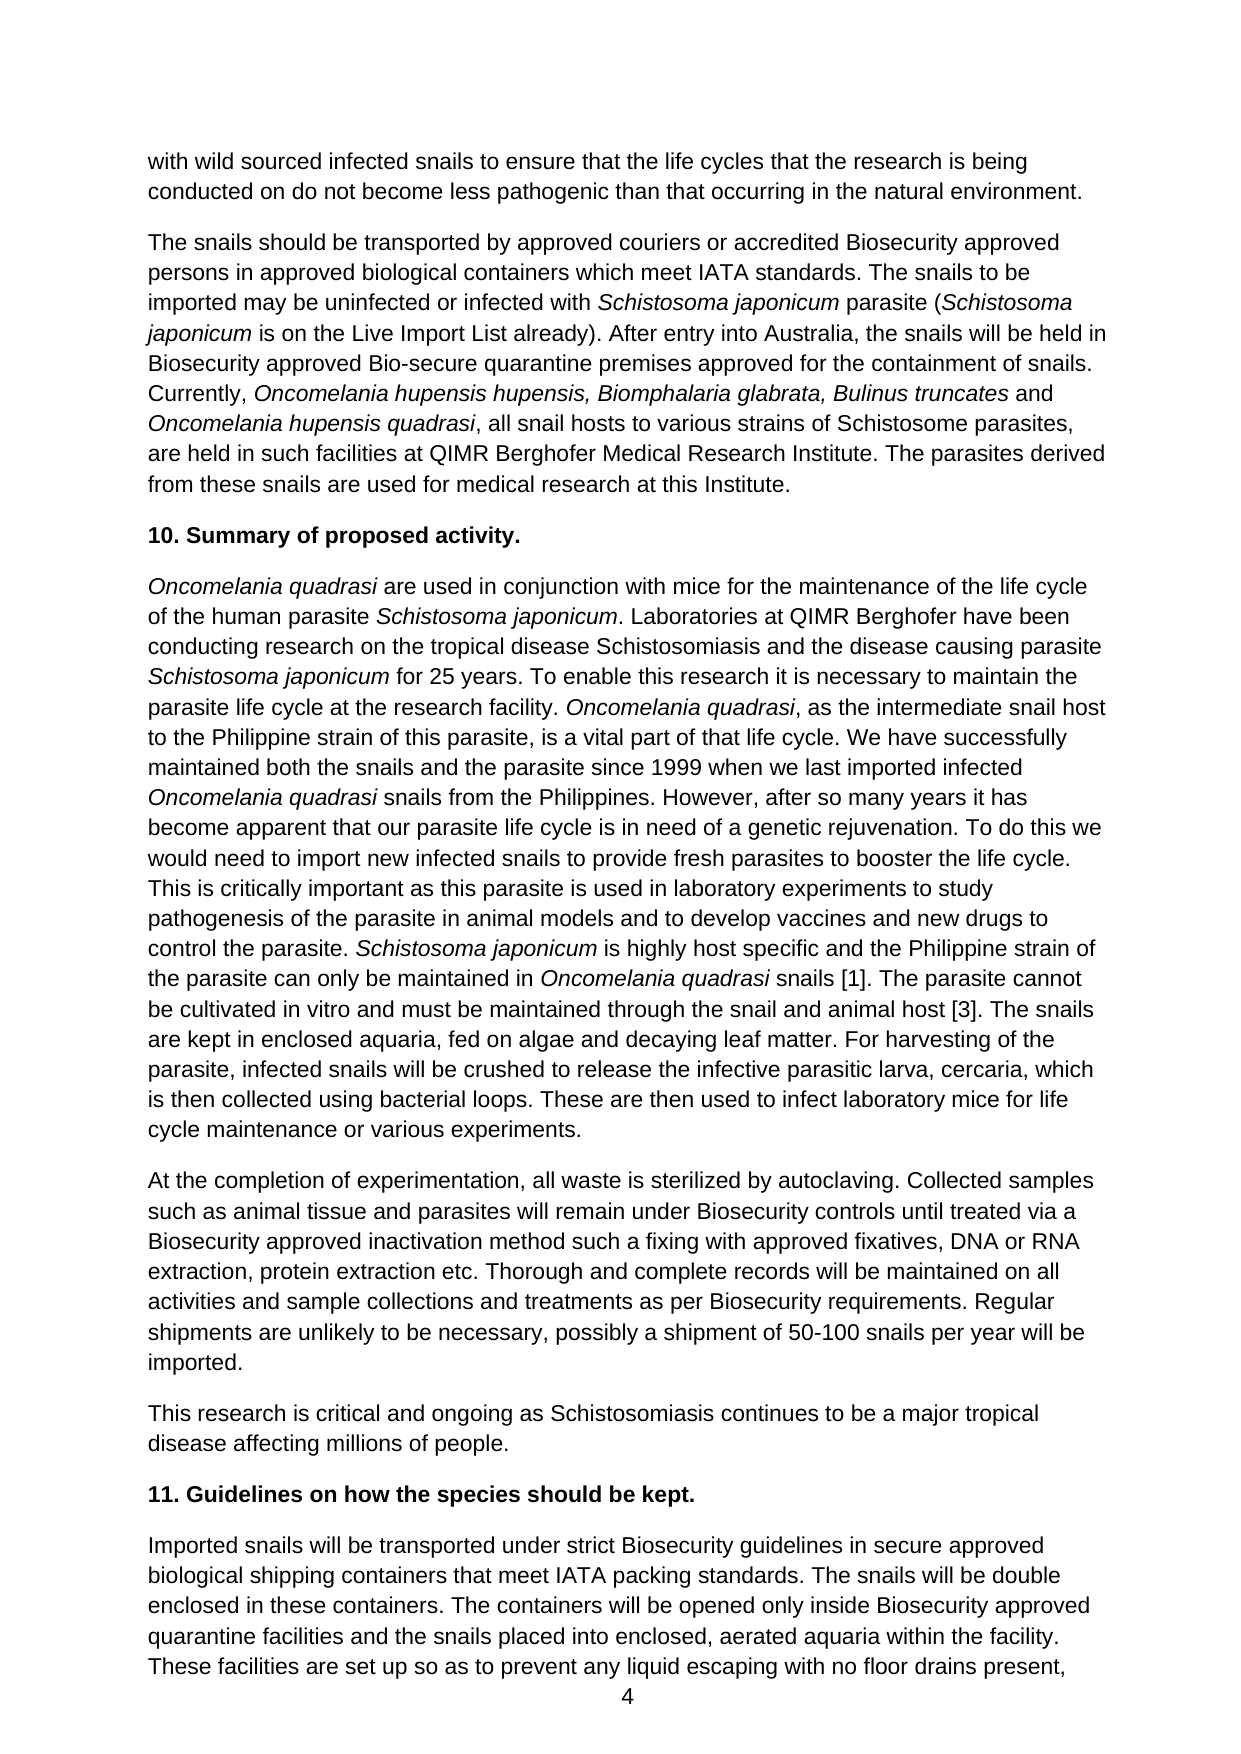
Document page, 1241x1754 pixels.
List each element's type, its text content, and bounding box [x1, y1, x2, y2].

text Oncomelania quadrasi are used in conjunction with mice for the maintenance of the life cycle of the human parasite Schistosoma japonicum. Laboratories at QIMR Berghofer have been conducting research on the tropical disease Schistosomiasis and the disease causing parasite Schistosoma japonicum for 25 years. To enable this research it is necessary to maintain the parasite life cycle at the research facility. Oncomelania quadrasi, as the intermediate snail host to the Philippine strain of this parasite, is a vital part of that life cycle. We have successfully maintained both the snails and the parasite since 1999 when we last imported infected Oncomelania quadrasi snails from the Philippines. However, after so many years it has become apparent that our parasite life cycle is in need of a genetic rejuvenation. To do this we would need to import new infected snails to provide fresh parasites to booster the life cycle. This is critically important as this parasite is used in laboratory experiments to study pathogenesis of the parasite in animal models and to develop vaccines and new drugs to control the parasite. Schistosoma japonicum is highly host specific and the Philippine strain of the parasite can only be maintained in Oncomelania quadrasi snails [1]. The parasite cannot be cultivated in vitro and must be maintained through the snail and animal host [3]. The snails are kept in enclosed aquaria, fed on algae and decaying leaf matter. For harvesting of the parasite, infected snails will be crushed to release the infective parasitic larva, cercaria, which is then collected using bacterial loops. These are then used to infect laboratory mice for life cycle maintenance or various experiments. [148, 573, 1107, 1143]
subtitle 11. Guidelines on how the species should be kept. [148, 1481, 1107, 1507]
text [148, 1532, 1107, 1679]
text The snails should be transported by approved couriers or accredited Biosecurity approved persons in approved biological containers which meet IATA standards. The snails to be imported may be uninfected or infected with Schistosoma japonicum parasite (Schistosoma japonicum is on the Live Import List already). After entry into Australia, the snails will be held in Biosecurity approved Bio-secure quarantine premises approved for the containment of snails. Currently, Oncomelania hupensis hupensis, Biomphalaria glabrata, Bulinus truncates and Oncomelania hupensis quadrasi, all snail hosts to various strains of Schistosome parasites, are held in such facilities at QIMR Berghofer Medical Research Institute. The parasites derived from these snails are used for medical research at this Institute. [148, 229, 1107, 497]
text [148, 148, 1107, 204]
subtitle 10. Summary of proposed activity. [148, 522, 1107, 548]
text This research is critical and ongoing as Schistosomiasis continues to be a major tropical disease affecting millions of people. [148, 1400, 1107, 1456]
text At the completion of experimentation, all waste is sterilized by autoclaving. Collected samples such as animal tissue and parasites will remain under Biosecurity controls until treated via a Biosecurity approved inactivation method such a fixing with approved fixatives, DNA or RNA extraction, protein extraction etc. Thorough and complete records will be maintained on all activities and sample collections and treatments as per Biosecurity requirements. Regular shipments are unlikely to be necessary, possibly a shipment of 50-100 snails per year will be imported. [148, 1167, 1107, 1375]
